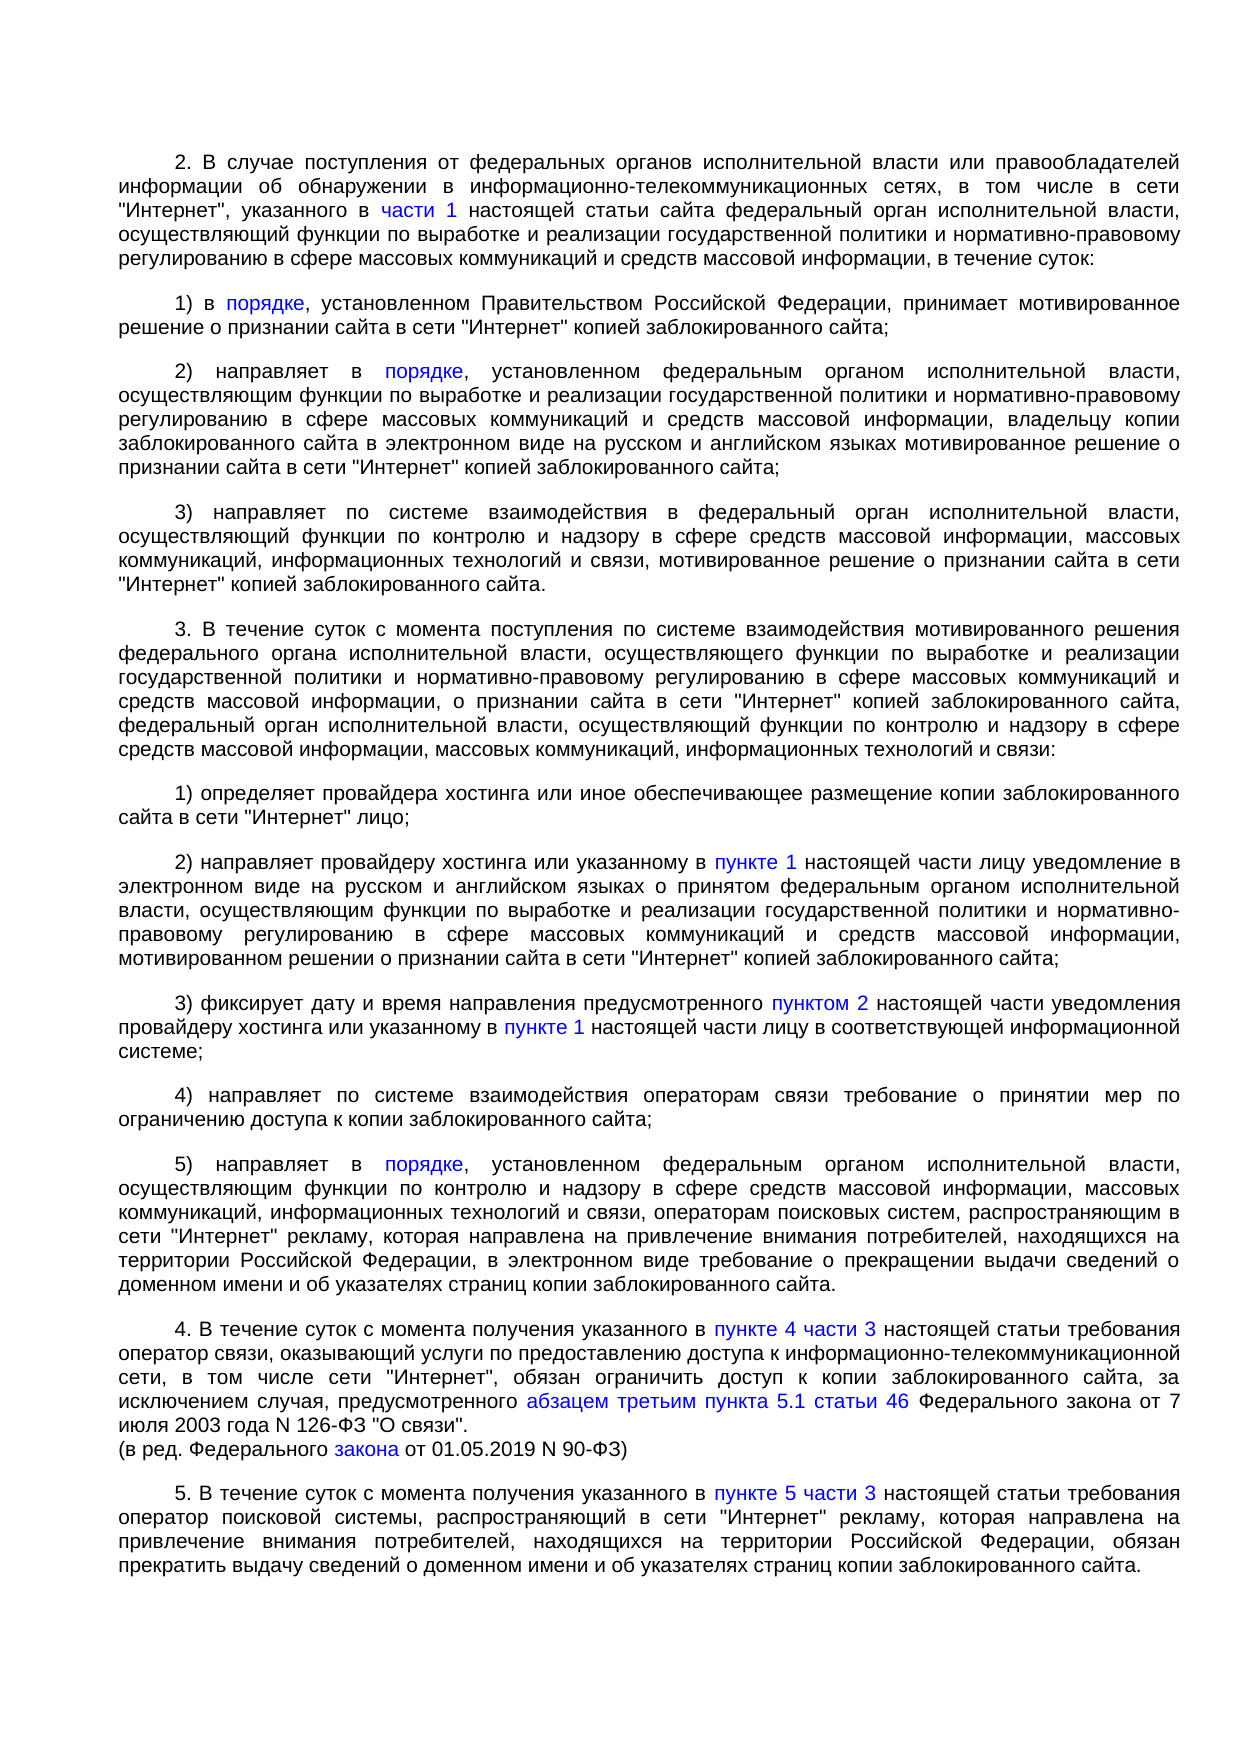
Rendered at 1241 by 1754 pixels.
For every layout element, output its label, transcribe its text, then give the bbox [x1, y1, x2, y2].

text 2. В случае поступления от федеральных органов исполнительной власти или правообладателей информации об обнаружении в информационно-телекоммуникационных сетях, в том числе в сети "Интернет", указанного в части 1 настоящей статьи сайта федеральный орган исполнительной власти, осуществляющий функции по выработке и реализации государственной политики и нормативно-правовому регулированию в сфере массовых коммуникаций и средств массовой информации, в течение суток: [118, 150, 1181, 270]
text 2) направляет в порядке, установленном федеральным органом исполнительной власти, осуществляющим функции по выработке и реализации государственной политики и нормативно-правовому регулированию в сфере массовых коммуникаций и средств массовой информации, владельцу копии заблокированного сайта в электронном виде на русском и английском языках мотивированное решение о признании сайта в сети "Интернет" копией заблокированного сайта; [118, 359, 1181, 479]
text 3) фиксирует дату и время направления предусмотренного пунктом 2 настоящей части уведомления провайдеру хостинга или указанному в пункте 1 настоящей части лицу в соответствующей информационной системе; [118, 991, 1181, 1062]
text 4) направляет по системе взаимодействия операторам связи требование о принятии мер по ограничению доступа к копии заблокированного сайта; [118, 1083, 1181, 1131]
text 5) направляет в порядке, установленном федеральным органом исполнительной власти, осуществляющим функции по контролю и надзору в сфере средств массовой информации, массовых коммуникаций, информационных технологий и связи, операторам поисковых систем, распространяющим в сети "Интернет" рекламу, которая направлена на привлечение внимания потребителей, находящихся на территории Российской Федерации, в электронном виде требование о прекращении выдачи сведений о доменном имени и об указателях страниц копии заблокированного сайта. [118, 1152, 1181, 1296]
text 1) в порядке, установленном Правительством Российской Федерации, принимает мотивированное решение о признании сайта в сети "Интернет" копией заблокированного сайта; [118, 291, 1181, 338]
text 5. В течение суток с момента получения указанного в пункте 5 части 3 настоящей статьи требования оператор поисковой системы, распространяющий в сети "Интернет" рекламу, которая направлена на привлечение внимания потребителей, находящихся на территории Российской Федерации, обязан прекратить выдачу сведений о доменном имени и об указателях страниц копии заблокированного сайта. [118, 1481, 1181, 1577]
text 1) определяет провайдера хостинга или иное обеспечивающее размещение копии заблокированного сайта в сети "Интернет" лицо; [118, 781, 1181, 829]
text 4. В течение суток с момента получения указанного в пункте 4 части 3 настоящей статьи требования оператор связи, оказывающий услуги по предоставлению доступа к информационно-телекоммуникационной сети, в том числе сети "Интернет", обязан ограничить доступ к копии заблокированного сайта, за исключением случая, предусмотренного абзацем третьим пункта 5.1 статьи 46 Федерального закона от 7 июля 2003 года N 126-ФЗ "О связи". [118, 1317, 1181, 1436]
text (в ред. Федерального закона от 01.05.2019 N 90-ФЗ) [118, 1436, 1181, 1460]
text 3) направляет по системе взаимодействия в федеральный орган исполнительной власти, осуществляющий функции по контролю и надзору в сфере средств массовой информации, массовых коммуникаций, информационных технологий и связи, мотивированное решение о признании сайта в сети "Интернет" копией заблокированного сайта. [118, 500, 1181, 596]
text 3. В течение суток с момента поступления по системе взаимодействия мотивированного решения федерального органа исполнительной власти, осуществляющего функции по выработке и реализации государственной политики и нормативно-правовому регулированию в сфере массовых коммуникаций и средств массовой информации, о признании сайта в сети "Интернет" копией заблокированного сайта, федеральный орган исполнительной власти, осуществляющий функции по контролю и надзору в сфере средств массовой информации, массовых коммуникаций, информационных технологий и связи: [118, 617, 1181, 760]
text 2) направляет провайдеру хостинга или указанному в пункте 1 настоящей части лицу уведомление в электронном виде на русском и английском языках о принятом федеральным органом исполнительной власти, осуществляющим функции по выработке и реализации государственной политики и нормативно-правовому регулированию в сфере массовых коммуникаций и средств массовой информации, мотивированном решении о признании сайта в сети "Интернет" копией заблокированного сайта; [118, 850, 1181, 970]
